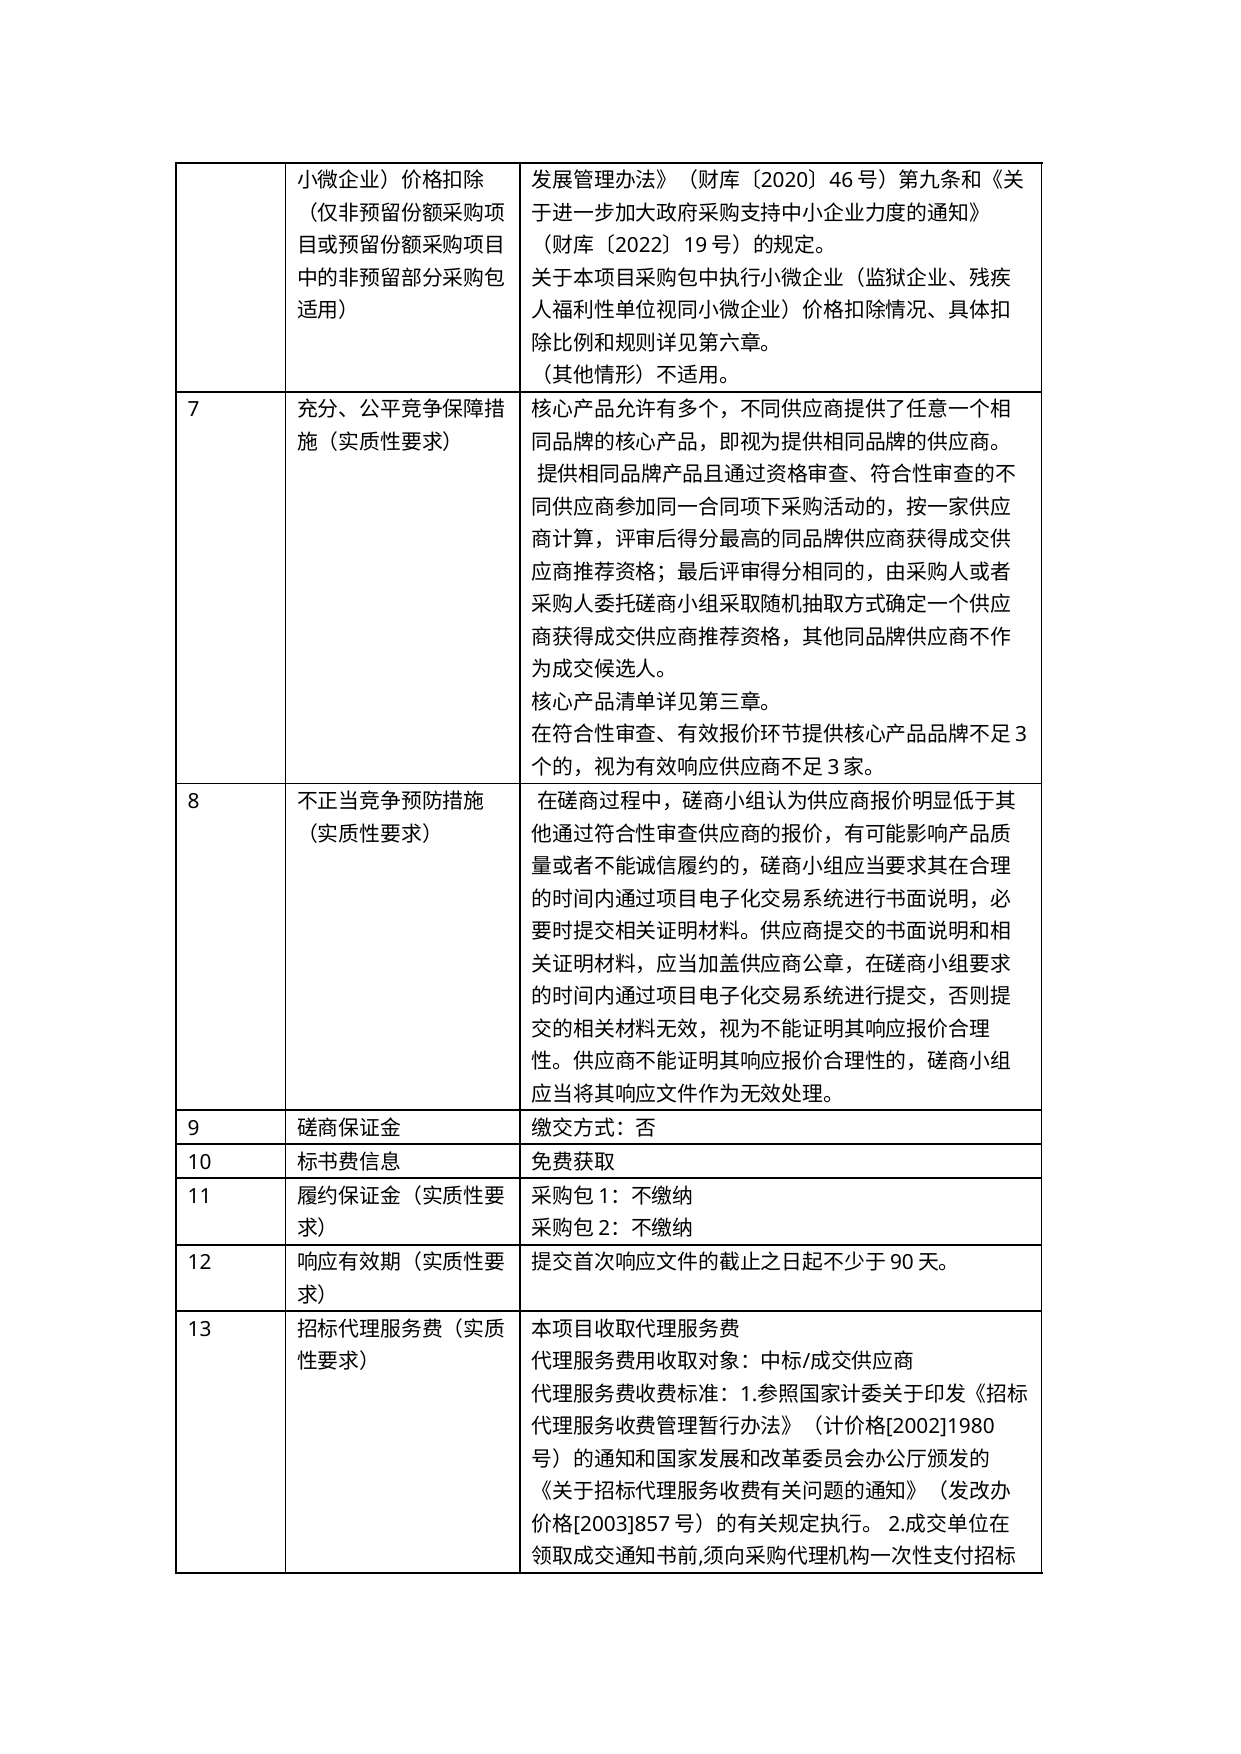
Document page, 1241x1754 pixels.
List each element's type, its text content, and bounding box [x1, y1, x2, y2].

table_cell 缴交方式：否 [521, 1111, 1041, 1143]
table_cell 磋商保证金 [286, 1111, 519, 1143]
table_cell 响应有效期（实质性要求） [286, 1246, 519, 1310]
table_cell 充分、公平竞争保障措施（实质性要求） [286, 393, 519, 783]
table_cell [521, 1312, 1041, 1572]
table_cell 免费获取 [521, 1145, 1041, 1177]
table_cell 不正当竞争预防措施（实质性要求） [286, 784, 519, 1109]
table_cell 13 [177, 1312, 285, 1572]
table_cell 采购包1：不缴纳 采购包2：不缴纳 [521, 1179, 1041, 1244]
table_cell 标书费信息 [286, 1145, 519, 1177]
table_cell 11 [177, 1179, 285, 1244]
table_cell 7 [177, 393, 285, 783]
table_cell 核心产品允许有多个，不同供应商提供了任意一个相同品牌的核心产品，即视为提供相同品牌的供应商。 提供相同品牌产品且通过资格审查、符合性审查的不同供应商参加同一合同项下采购活动的，按一家供应商计算，评审后得分最高的同品牌供应商获得成交供应商推荐资格；最后评审得分相同的，由采购人或者采购人委托磋商小组采取随机抽取方式确定一个供应商获得成交供应商推荐资格，其他同品牌供应商不作为成交候选人。 核心产品清单详见第三章。 在符合性审查、有效报价环节提供核心产品品牌不足3个的，视为有效响应供应商不足3家。 [521, 393, 1041, 783]
table_cell 履约保证金（实质性要求） [286, 1179, 519, 1244]
table_cell 招标代理服务费（实质性要求） [286, 1312, 519, 1572]
table_cell 12 [177, 1246, 285, 1310]
table_cell 10 [177, 1145, 285, 1177]
table_cell 提交首次响应文件的截止之日起不少于90天。 [521, 1246, 1041, 1310]
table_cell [521, 164, 1041, 391]
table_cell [286, 164, 519, 391]
table_cell 6 [177, 164, 285, 391]
table_cell 9 [177, 1111, 285, 1143]
table_cell 在磋商过程中，磋商小组认为供应商报价明显低于其他通过符合性审查供应商的报价，有可能影响产品质量或者不能诚信履约的，磋商小组应当要求其在合理的时间内通过项目电子化交易系统进行书面说明，必要时提交相关证明材料。供应商提交的书面说明和相关证明材料，应当加盖供应商公章，在磋商小组要求的时间内通过项目电子化交易系统进行提交，否则提交的相关材料无效，视为不能证明其响应报价合理性。供应商不能证明其响应报价合理性的，磋商小组应当将其响应文件作为无效处理。 [521, 784, 1041, 1109]
table_cell 8 [177, 784, 285, 1109]
